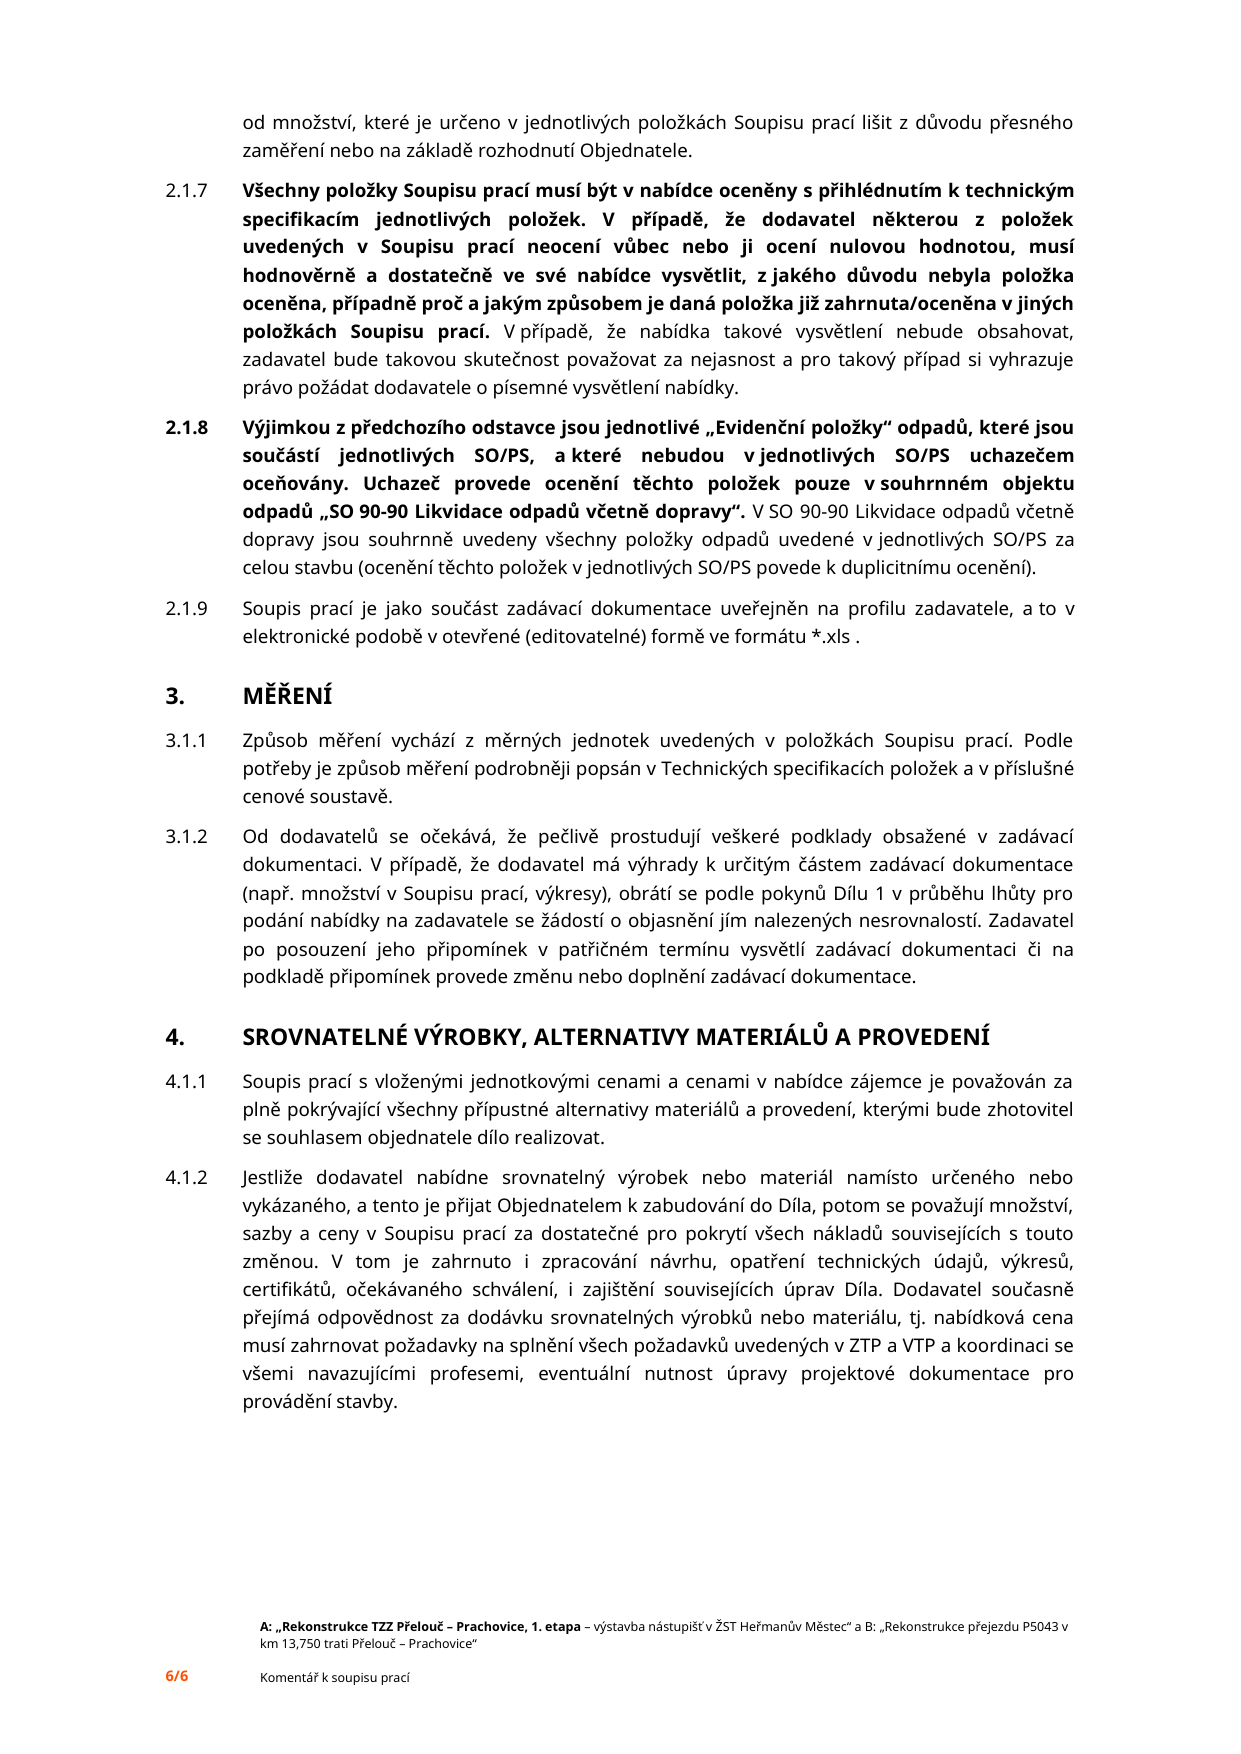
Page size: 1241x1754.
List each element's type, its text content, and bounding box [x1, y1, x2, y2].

text Výjimkou z předchozího odstavce jsou jednotlivé „Evidenční položky“ odpadů, které jsou součástí jednotlivých SO/PS, a které nebudou v jednotlivých SO/PS uchazečem oceňovány. Uchazeč provede ocenění těchto položek pouze v souhrnném objektu odpadů „SO 90-90 Likvidace odpadů včetně dopravy“. V SO 90-90 Likvidace odpadů včetně dopravy jsou souhrnně uvedeny všechny položky odpadů uvedené v jednotlivých SO/PS za celou stavbu (ocenění těchto položek v jednotlivých SO/PS povede k duplicitnímu ocenění). [165, 414, 1075, 580]
text Všechny položky Soupisu prací musí být v nabídce oceněny s přihlédnutím k technickým specifikacím jednotlivých položek. V případě, že dodavatel některou z položek uvedených v Soupisu prací neocení vůbec nebo ji ocení nulovou hodnotou, musí hodnověrně a dostatečně ve své nabídce vysvětlit, z jakého důvodu nebyla položka oceněna, případně proč a jakým způsobem je daná položka již zahrnuta/oceněna v jiných položkách Soupisu prací. V případě, že nabídka takové vysvětlení nebude obsahovat, zadavatel bude takovou skutečnost považovat za nejasnost a pro takový případ si vyhrazuje právo požádat dodavatele o písemné vysvětlení nabídky. [165, 178, 1075, 399]
text Jestliže dodavatel nabídne srovnatelný výrobek nebo materiál namísto určeného nebo vykázaného, a tento je přijat Objednatelem k zabudování do Díla, potom se považují množství, sazby a ceny v Soupisu prací za dostatečné pro pokrytí všech nákladů souvisejících s touto změnou. V tom je zahrnuto i zpracování návrhu, opatření technických údajů, výkresů, certifikátů, očekávaného schválení, i zajištění souvisejících úprav Díla. Dodavatel současně přejímá odpovědnost za dodávku srovnatelných výrobků nebo materiálu, tj. nabídková cena musí zahrnovat požadavky na splnění všech požadavků uvedených v ZTP a VTP a koordinaci se všemi navazujícími profesemi, eventuální nutnost úpravy projektové dokumentace pro provádění stavby. [165, 1164, 1075, 1414]
text MĚŘENÍ [165, 680, 1075, 712]
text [165, 109, 1075, 163]
text Způsob měření vychází z měrných jednotek uvedených v položkách Soupisu prací. Podle potřeby je způsob měření podrobněji popsán v Technických specifikacích položek a v příslušné cenové soustavě. [165, 727, 1075, 809]
text Soupis prací s vloženými jednotkovými cenami a cenami v nabídce zájemce je považován za plně pokrývající všechny přípustné alternativy materiálů a provedení, kterými bude zhotovitel se souhlasem objednatele dílo realizovat. [165, 1068, 1075, 1149]
text Od dodavatelů se očekává, že pečlivě prostudují veškeré podklady obsažené v zadávací dokumentaci. V případě, že dodavatel má výhrady k určitým částem zadávací dokumentace (např. množství v Soupisu prací, výkresy), obrátí se podle pokynů Dílu 1 v průběhu lhůty pro podání nabídky na zadavatele se žádostí o objasnění jím nalezených nesrovnalostí. Zadavatel po posouzení jeho připomínek v patřičném termínu vysvětlí zadávací dokumentaci či na podkladě připomínek provede změnu nebo doplnění zadávací dokumentace. [165, 824, 1075, 989]
text Soupis prací je jako součást zadávací dokumentace uveřejněn na profilu zadavatele, a to v elektronické podobě v otevřené (editovatelné) formě ve formátu *.xls . [165, 595, 1075, 649]
text SROVNATELNÉ VÝROBKY, ALTERNATIVY MATERIÁLŮ A PROVEDENÍ [165, 1021, 1075, 1052]
